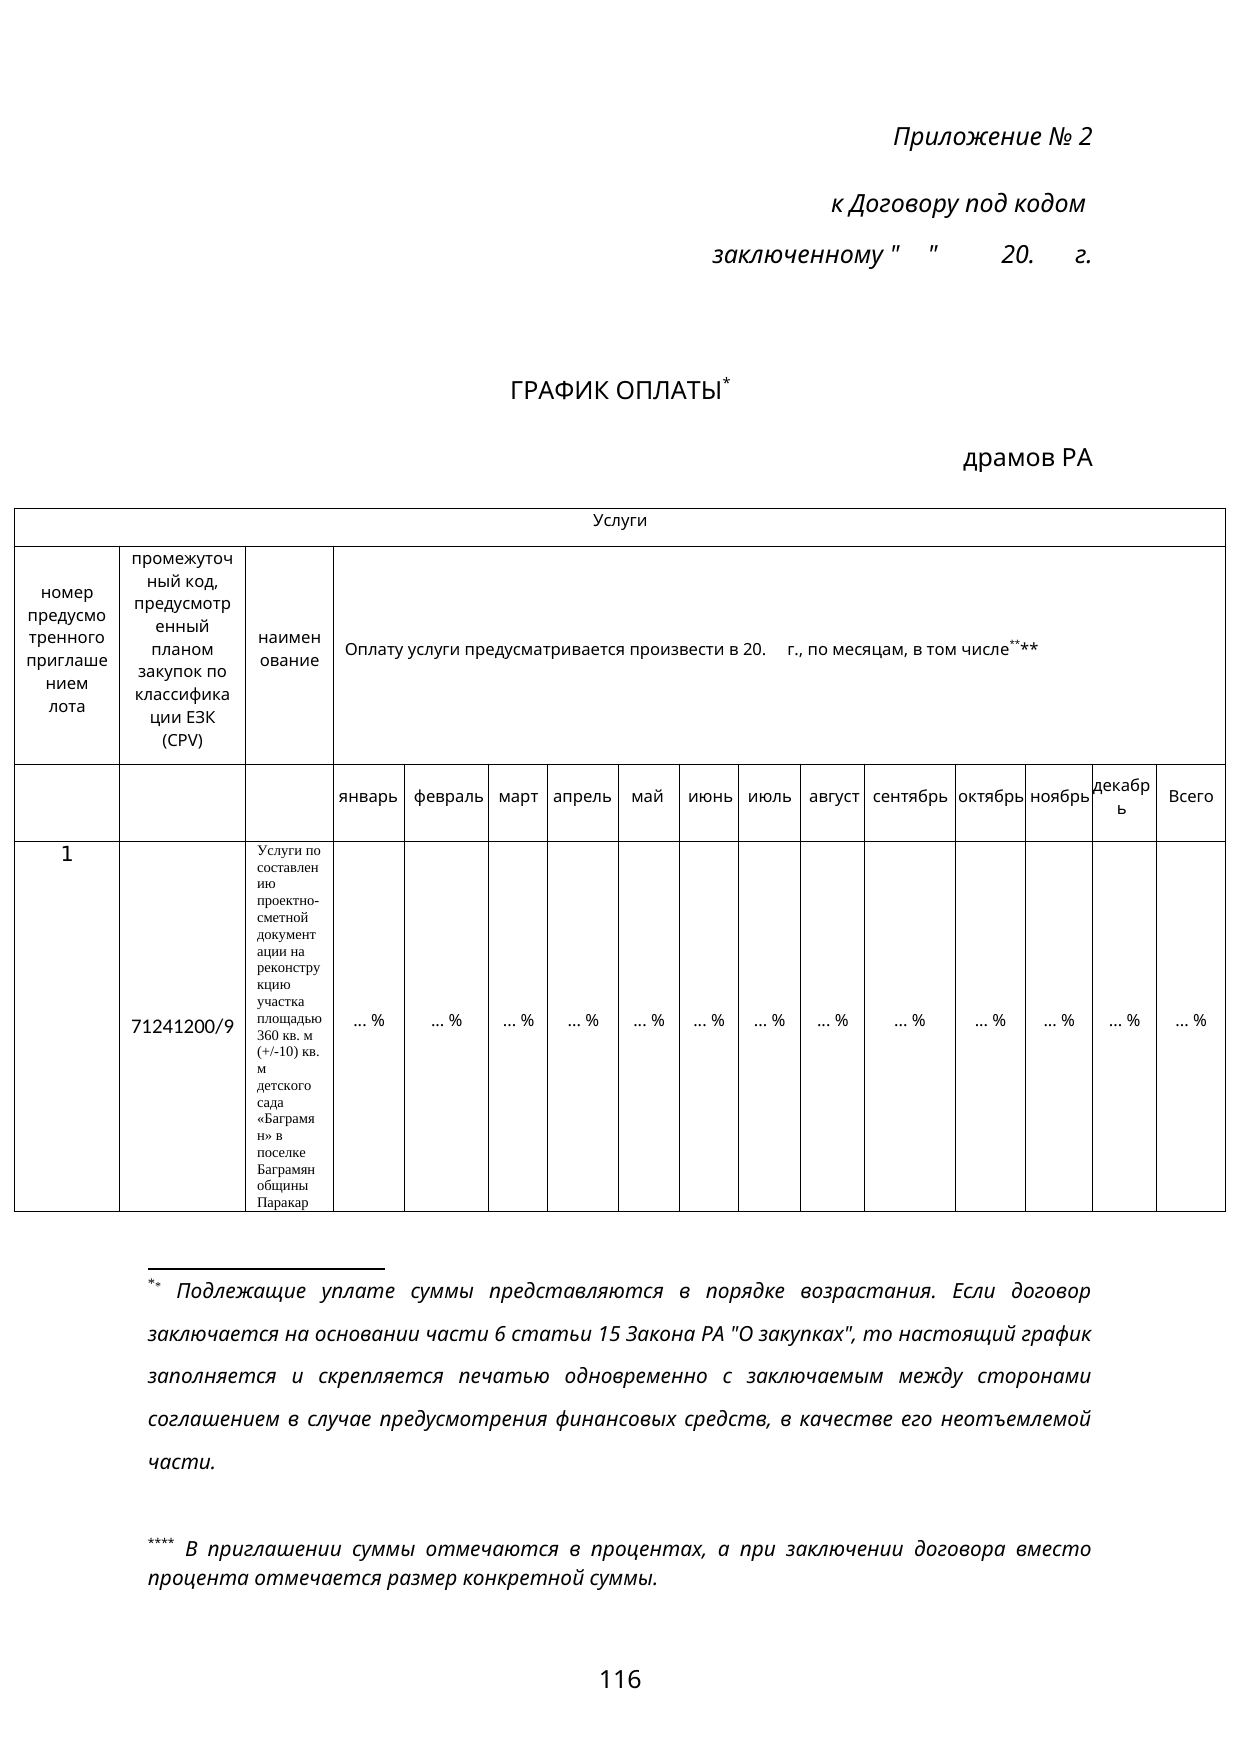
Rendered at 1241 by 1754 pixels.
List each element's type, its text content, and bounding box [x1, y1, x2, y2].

table_cell 71241200/9 [120, 842, 245, 1211]
table_cell ... % [1093, 842, 1156, 1211]
table_cell ... % [548, 842, 618, 1211]
table_cell ... % [1026, 842, 1092, 1211]
table_cell ... % [739, 842, 800, 1211]
table_cell Всего [1157, 765, 1225, 841]
table_cell ... % [956, 842, 1025, 1211]
table_cell октябрь [956, 765, 1025, 841]
table_cell [246, 765, 333, 841]
table_cell март [489, 765, 547, 841]
table_cell декабрь [1093, 765, 1156, 841]
table_cell ... % [405, 842, 488, 1211]
table_cell Оплату услуги предусматривается произвести в 20. г., по месяцам, в том числе** [334, 547, 1225, 763]
table_cell июнь [680, 765, 738, 841]
table_cell ... % [865, 842, 955, 1211]
text к Договору под кодом заключенному " " 20. г. [148, 186, 1092, 271]
table_cell Услуги по составлению проектно-сметной документации на реконструкцию участка площадью 360 кв. м (+/-10) кв. м детского сада «Баграмян» в поселке Баграмян общины Паракар [246, 842, 333, 1211]
table_cell ... % [489, 842, 547, 1211]
table_cell [120, 765, 245, 841]
table_cell июль [739, 765, 800, 841]
table_cell ... % [619, 842, 679, 1211]
table_cell сентябрь [865, 765, 955, 841]
table_cell 1 [15, 842, 119, 1211]
table_cell [15, 765, 119, 841]
text ГРАФИК ОПЛАТЫ* [148, 372, 1092, 406]
table_cell январь [334, 765, 404, 841]
table_cell ноябрь [1026, 765, 1092, 841]
table_cell ... % [680, 842, 738, 1211]
table_cell промежуточный код, предусмотренный планом закупок по классификации ЕЗК (CPV) [120, 547, 245, 763]
table_cell ... % [1157, 842, 1225, 1211]
table_header Услуги [15, 509, 1225, 546]
table_cell номер предусмотренного приглашением лота [15, 547, 119, 763]
table_cell май [619, 765, 679, 841]
text Приложение № 2 [148, 118, 1092, 152]
text драмов РА [148, 440, 1092, 474]
table_cell август [801, 765, 864, 841]
table_cell наименование [246, 547, 333, 763]
table_cell февраль [405, 765, 488, 841]
table_cell ... % [334, 842, 404, 1211]
table_cell апрель [548, 765, 618, 841]
table_cell ... % [801, 842, 864, 1211]
